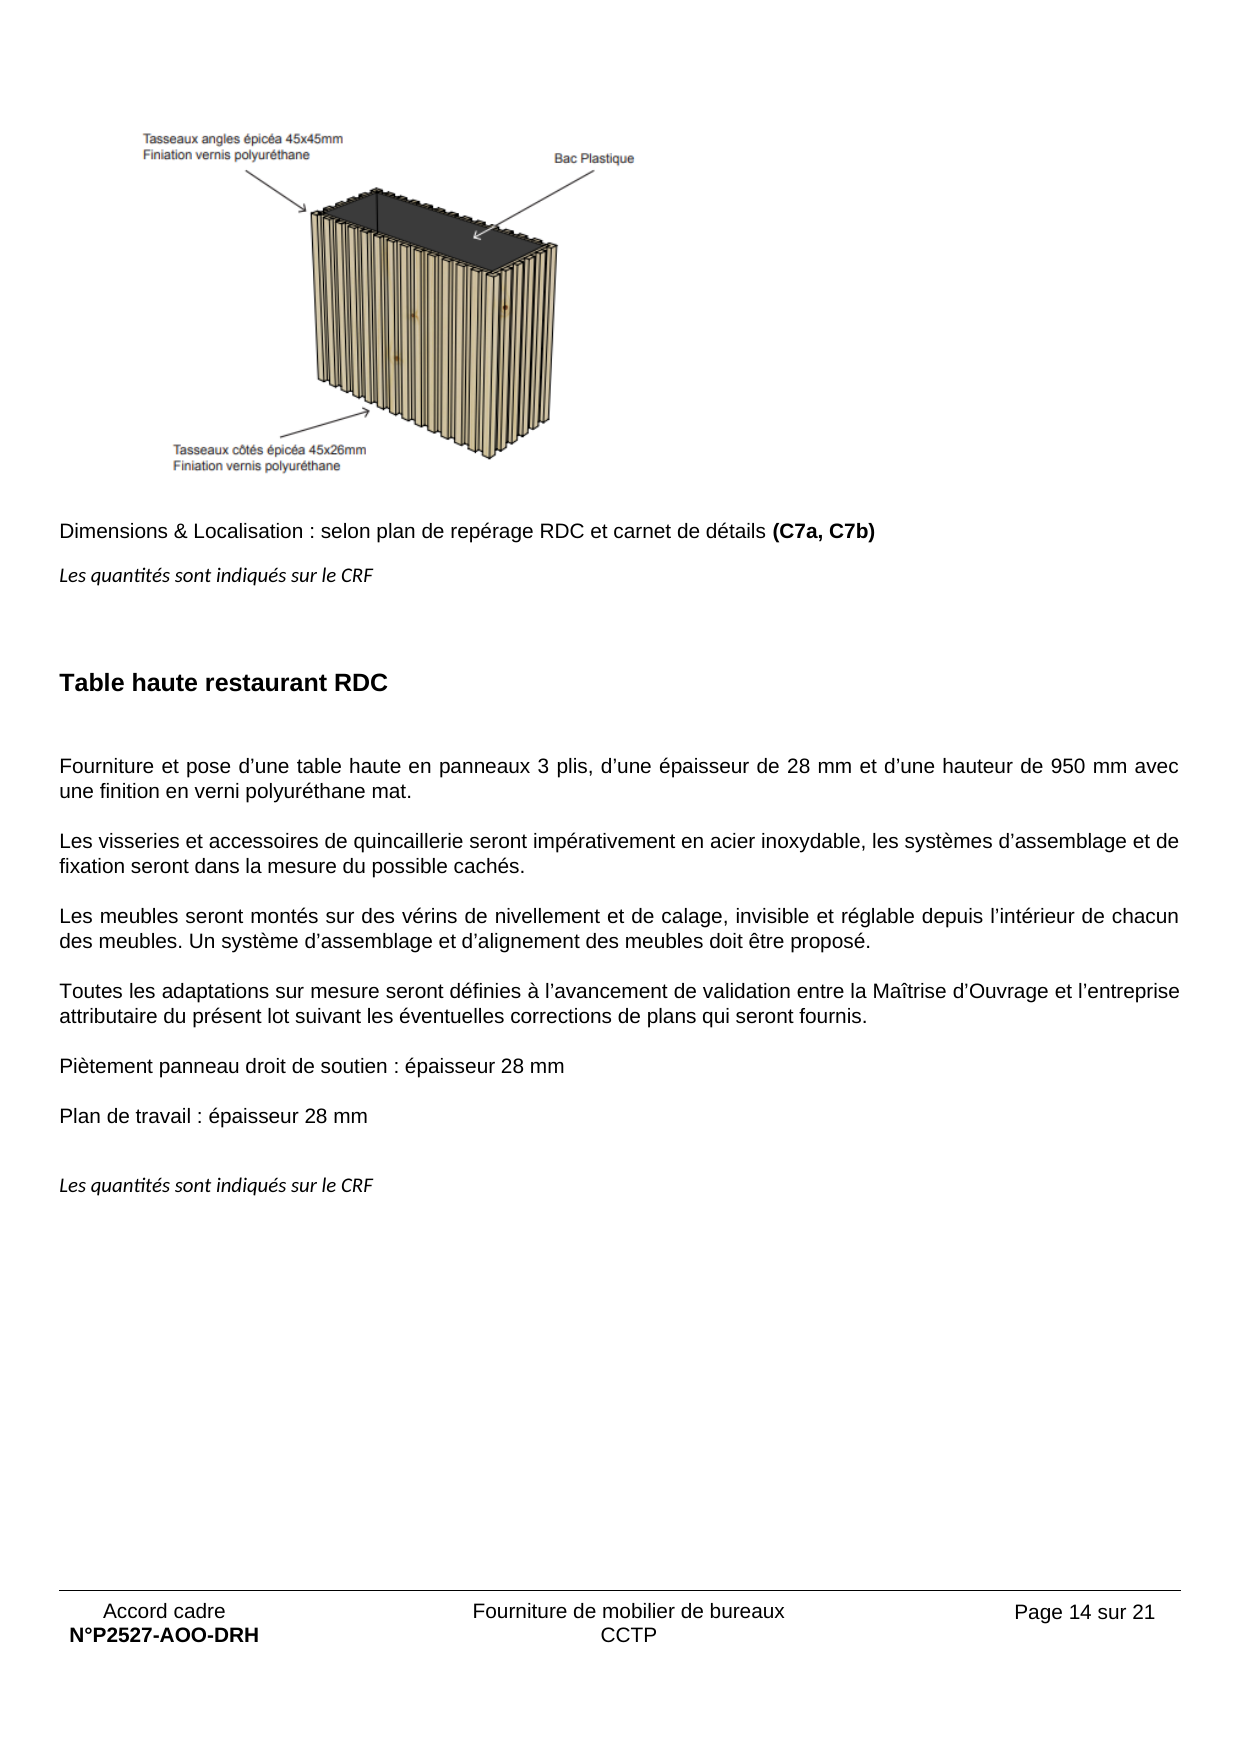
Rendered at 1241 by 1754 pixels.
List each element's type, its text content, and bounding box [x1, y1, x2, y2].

text Plan de travail : épaisseur 28 mm [59, 1103, 1181, 1128]
text Fourniture et pose d’une table haute en panneaux 3 plis, d’une épaisseur de 28 mm et d’une hauteur de 950 mm avec une finition en verni polyuréthane mat. [59, 753, 1181, 803]
text Les visseries et accessoires de quincaillerie seront impérativement en acier inoxydable, les systèmes d’assemblage et de fixation seront dans la mesure du possible cachés. [59, 828, 1181, 878]
text Piètement panneau droit de soutien : épaisseur 28 mm [59, 1053, 1181, 1078]
text Dimensions & Localisation : selon plan de repérage RDC et carnet de détails (C7a, C7b) [59, 519, 1181, 543]
text Les meubles seront montés sur des vérins de nivellement et de calage, invisible et réglable depuis l’intérieur de chacun des meubles. Un système d’assemblage et d’alignement des meubles doit être proposé. [59, 903, 1181, 953]
text Les quantités sont indiqués sur le CRF [59, 562, 1181, 587]
subtitle Table haute restaurant RDC [59, 668, 1181, 697]
text Les quantités sont indiqués sur le CRF [59, 1172, 1181, 1198]
picture [132, 103, 661, 501]
text Toutes les adaptations sur mesure seront définies à l’avancement de validation entre la Maîtrise d’Ouvrage et l’entreprise attributaire du présent lot suivant les éventuelles corrections de plans qui seront fournis. [59, 978, 1181, 1028]
